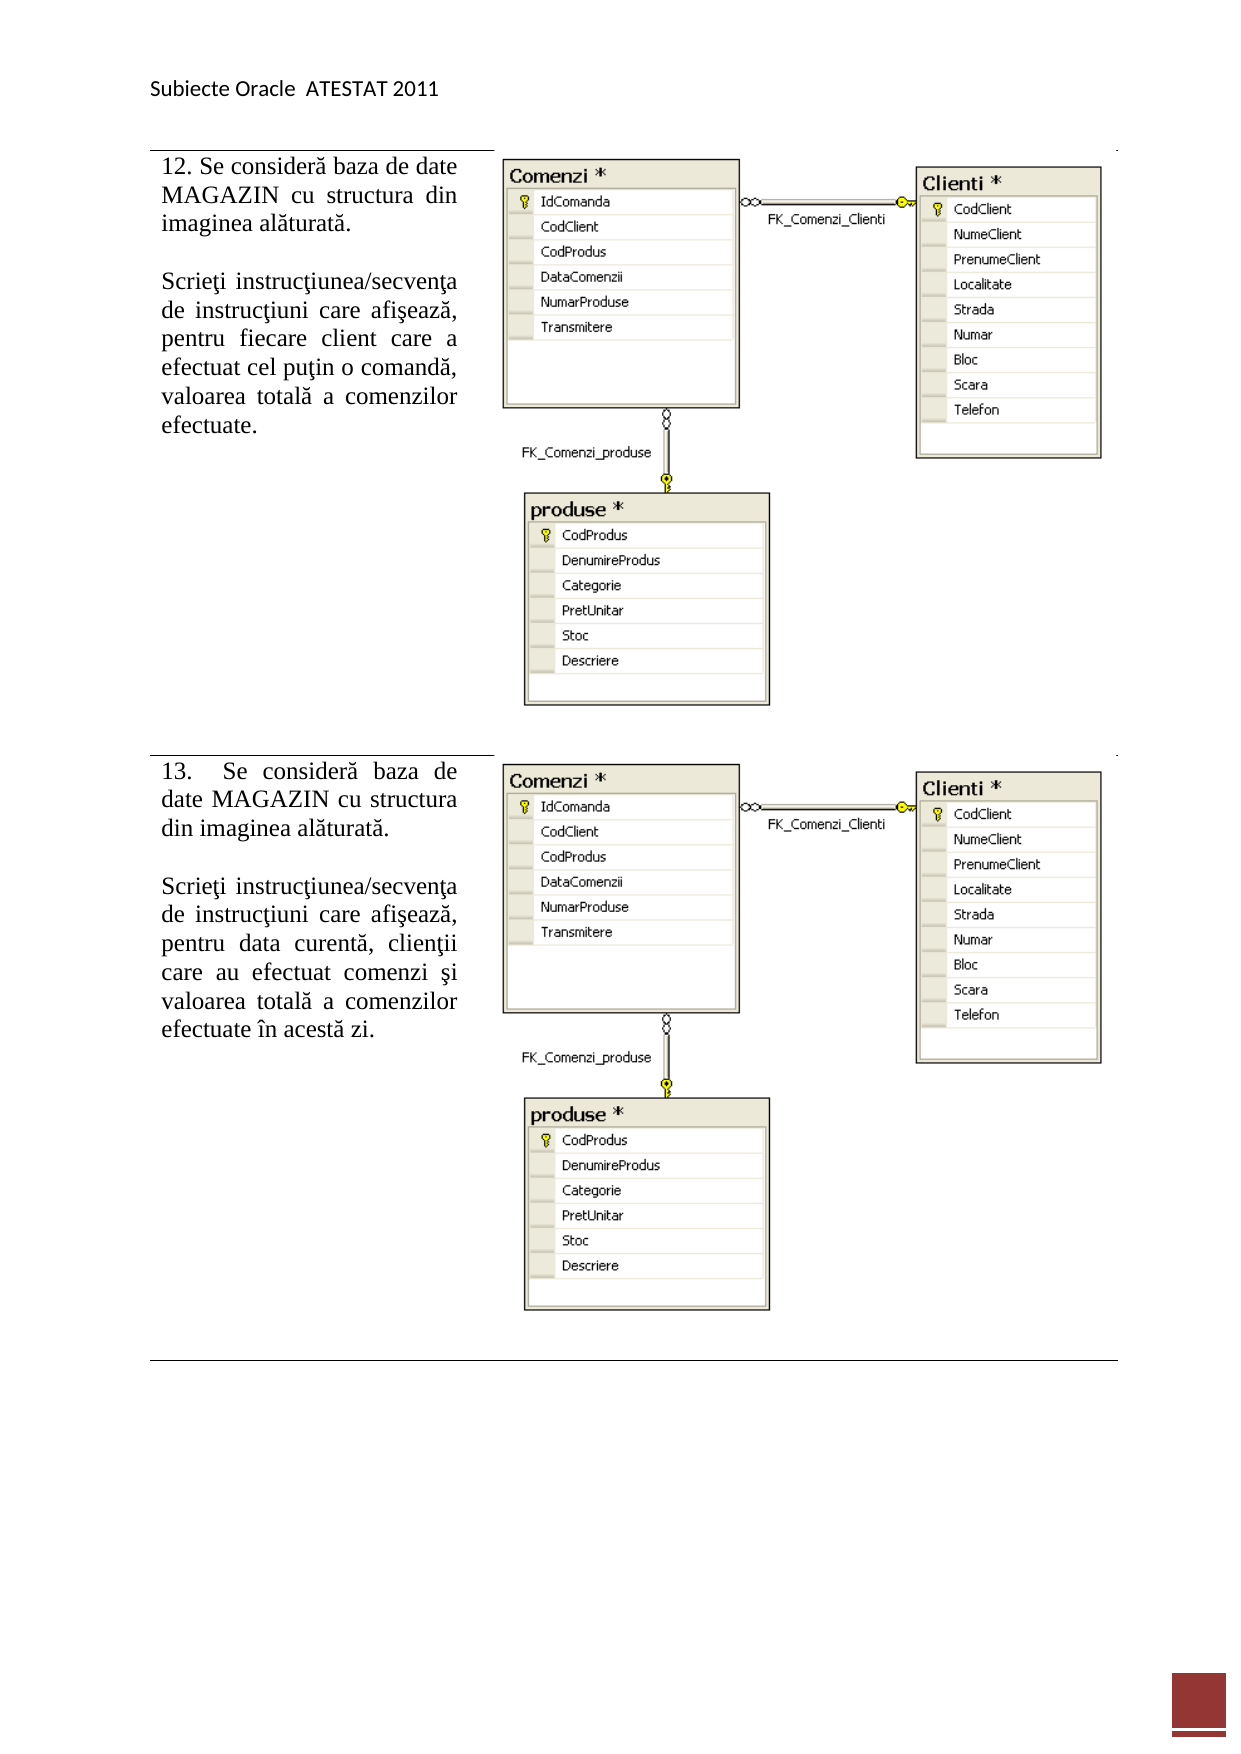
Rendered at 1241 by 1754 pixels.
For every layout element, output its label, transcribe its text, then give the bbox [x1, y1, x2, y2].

table_cell [469, 756, 1117, 1359]
table_header [469, 151, 1117, 755]
table_header 12. Se consideră baza de date MAGAZIN cu structura din imaginea alăturată. Scrieţi instrucţiunea/secvenţa de instrucţiuni care afişează, pentru fiecare client care a efectuat cel puţin o comandă, valoarea totală a comenzilor efectuate. [150, 151, 469, 755]
table_cell 13. Se consideră baza de date MAGAZIN cu structura din imaginea alăturată. Scrieţi instrucţiunea/secvenţa de instrucţiuni care afişează, pentru data curentă, clienţii care au efectuat comenzi şi valoarea totală a comenzilor efectuate în acestă zi. [150, 756, 469, 1359]
picture [494, 755, 1117, 1314]
picture [494, 150, 1117, 710]
